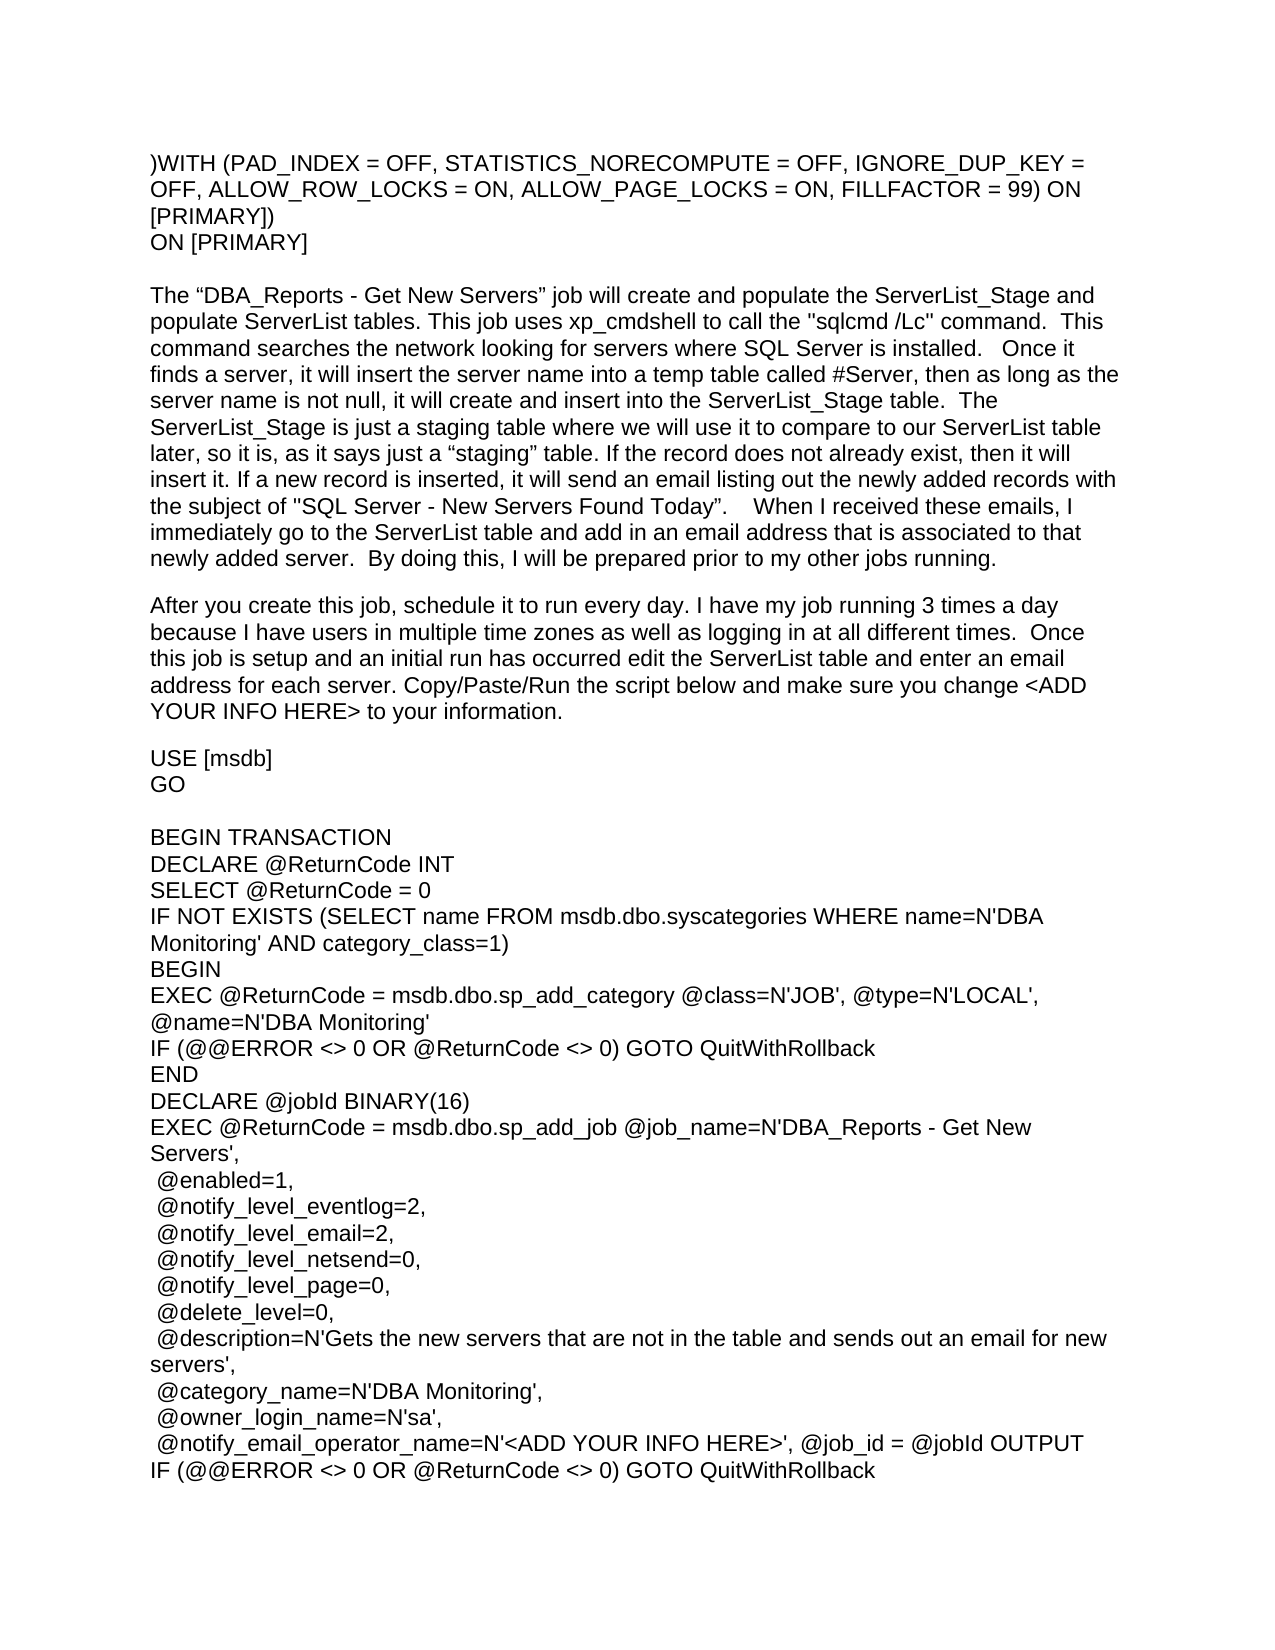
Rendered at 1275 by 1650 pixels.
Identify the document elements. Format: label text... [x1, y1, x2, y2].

text ON [PRIMARY] [150, 229, 1125, 255]
text END [150, 1061, 1125, 1088]
text @description=N'Gets the new servers that are not in the table and sends out an email for new servers', [150, 1325, 1125, 1378]
text GO [150, 771, 1125, 798]
text The “DBA_Reports - Get New Servers” job will create and populate the ServerList_Stage and populate ServerList tables. This job uses xp_cmdshell to call the ''sqlcmd /Lc'' command. This command searches the network looking for servers where SQL Server is installed. Once it finds a server, it will insert the server name into a temp table called #Server, then as long as the server name is not null, it will create and insert into the ServerList_Stage table. The ServerList_Stage is just a staging table where we will use it to compare to our ServerList table later, so it is, as it says just a “staging” table. If the record does not already exist, then it will insert it. If a new record is inserted, it will send an email listing out the newly added records with the subject of ''SQL Server - New Servers Found Today”. When I received these emails, I immediately go to the ServerList table and add in an email address that is associated to that newly added server. By doing this, I will be prepared prior to my other jobs running. [150, 282, 1125, 572]
text SELECT @ReturnCode = 0 [150, 877, 1125, 903]
text @owner_login_name=N'sa', [150, 1404, 1125, 1430]
text After you create this job, schedule it to run every day. I have my job running 3 times a day because I have users in multiple time zones as well as logging in at all different times. Once this job is setup and an initial run has occurred edit the ServerList table and enter an email address for each server. Copy/Paste/Run the script below and make sure you change <ADD YOUR INFO HERE> to your information. [150, 592, 1125, 724]
text EXEC @ReturnCode = msdb.dbo.sp_add_category @class=N'JOB', @type=N'LOCAL', @name=N'DBA Monitoring' [150, 982, 1125, 1035]
text DECLARE @jobId BINARY(16) [150, 1088, 1125, 1114]
text USE [msdb] [150, 745, 1125, 771]
text @notify_level_eventlog=2, [150, 1193, 1125, 1219]
text @notify_level_page=0, [150, 1272, 1125, 1298]
text @category_name=N'DBA Monitoring', [150, 1378, 1125, 1404]
text DECLARE @ReturnCode INT [150, 851, 1125, 877]
text @notify_level_netsend=0, [150, 1246, 1125, 1272]
text @delete_level=0, [150, 1298, 1125, 1325]
text BEGIN [150, 956, 1125, 982]
text IF NOT EXISTS (SELECT name FROM msdb.dbo.syscategories WHERE name=N'DBA Monitoring' AND category_class=1) [150, 903, 1125, 956]
text IF (@@ERROR <> 0 OR @ReturnCode <> 0) GOTO QuitWithRollback [150, 1457, 1125, 1483]
text @notify_level_email=2, [150, 1219, 1125, 1246]
text @enabled=1, [150, 1167, 1125, 1193]
text EXEC @ReturnCode = msdb.dbo.sp_add_job @job_name=N'DBA_Reports - Get New Servers', [150, 1114, 1125, 1167]
text @notify_email_operator_name=N'<ADD YOUR INFO HERE>', @job_id = @jobId OUTPUT [150, 1430, 1125, 1457]
text IF (@@ERROR <> 0 OR @ReturnCode <> 0) GOTO QuitWithRollback [150, 1035, 1125, 1061]
text BEGIN TRANSACTION [150, 824, 1125, 851]
text )WITH (PAD_INDEX = OFF, STATISTICS_NORECOMPUTE = OFF, IGNORE_DUP_KEY = OFF, ALLOW_ROW_LOCKS = ON, ALLOW_PAGE_LOCKS = ON, FILLFACTOR = 99) ON [PRIMARY]) [150, 150, 1125, 229]
